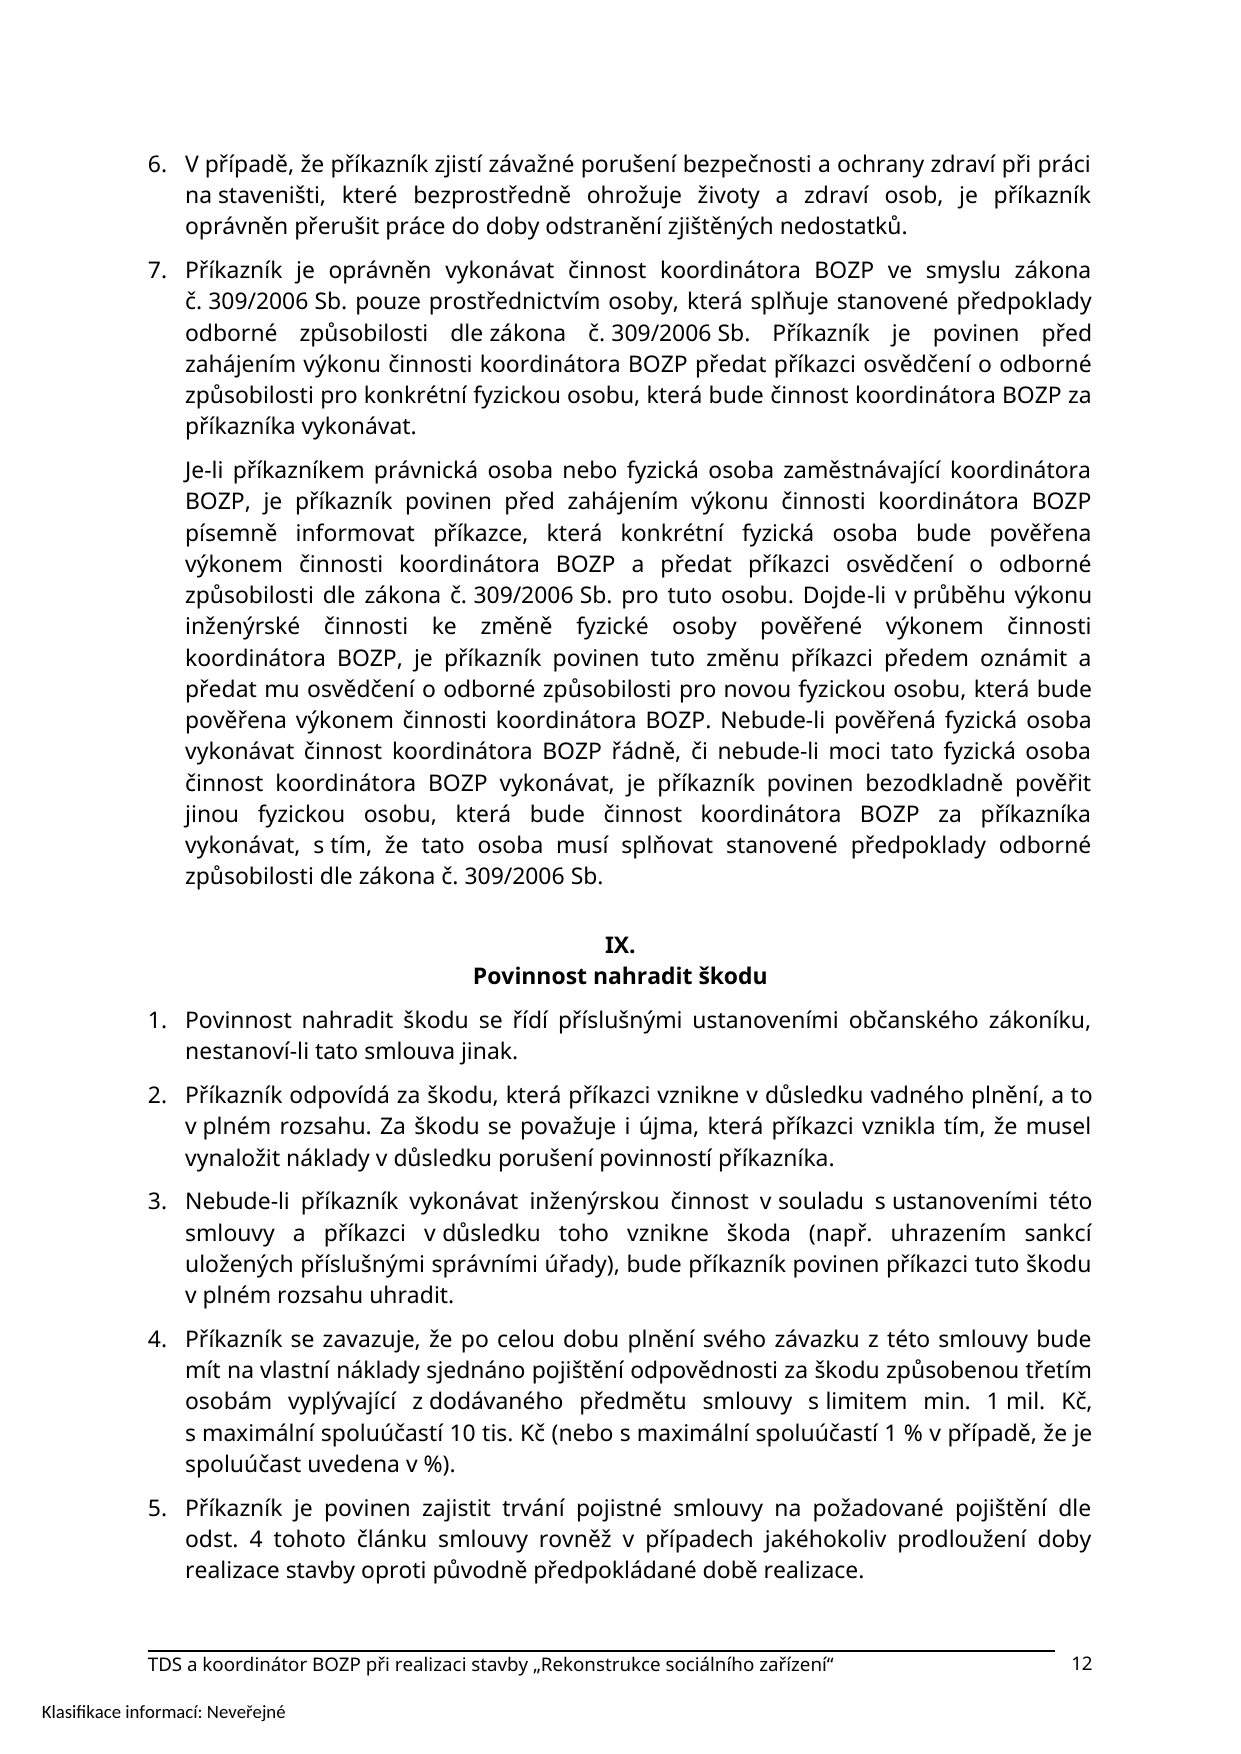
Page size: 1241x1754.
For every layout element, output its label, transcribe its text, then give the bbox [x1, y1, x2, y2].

list Povinnost nahradit škodu se řídí příslušnými ustanoveními občanského zákoníku, nestanoví-li tato smlouva jinak. [148, 1004, 1092, 1066]
list Příkazník odpovídá za škodu, která příkazci vznikne v důsledku vadného plnění, a to v plném rozsahu. Za škodu se považuje i újma, která příkazci vznikla tím, že musel vynaložit náklady v důsledku porušení povinností příkazníka. [148, 1079, 1092, 1173]
text Je-li příkazníkem právnická osoba nebo fyzická osoba zaměstnávající koordinátora BOZP, je příkazník povinen před zahájením výkonu činnosti koordinátora BOZP písemně informovat příkazce, která konkrétní fyzická osoba bude pověřena výkonem činnosti koordinátora BOZP a předat příkazci osvědčení o odborné způsobilosti dle zákona č. 309/2006 Sb. pro tuto osobu. Dojde-li v průběhu výkonu inženýrské činnosti ke změně fyzické osoby pověřené výkonem činnosti koordinátora BOZP, je příkazník povinen tuto změnu příkazci předem oznámit a předat mu osvědčení o odborné způsobilosti pro novou fyzickou osobu, která bude pověřena výkonem činnosti koordinátora BOZP. Nebude-li pověřená fyzická osoba vykonávat činnost koordinátora BOZP řádně, či nebude-li moci tato fyzická osoba činnost koordinátora BOZP vykonávat, je příkazník povinen bezodkladně pověřit jinou fyzickou osobu, která bude činnost koordinátora BOZP za příkazníka vykonávat, s tím, že tato osoba musí splňovat stanovené předpoklady odborné způsobilosti dle zákona č. 309/2006 Sb. [185, 454, 1092, 891]
list Příkazník je oprávněn vykonávat činnost koordinátora BOZP ve smyslu zákona č. 309/2006 Sb. pouze prostřednictvím osoby, která splňuje stanovené předpoklady odborné způsobilosti dle zákona č. 309/2006 Sb. Příkazník je povinen před zahájením výkonu činnosti koordinátora BOZP předat příkazci osvědčení o odborné způsobilosti pro konkrétní fyzickou osobu, která bude činnost koordinátora BOZP za příkazníka vykonávat. [148, 254, 1092, 441]
text IX. Povinnost nahradit škodu [148, 929, 1092, 991]
list Nebude-li příkazník vykonávat inženýrskou činnost v souladu s ustanoveními této smlouvy a příkazci v důsledku toho vznikne škoda (např. uhrazením sankcí uložených příslušnými správními úřady), bude příkazník povinen příkazci tuto škodu v plném rozsahu uhradit. [148, 1185, 1092, 1310]
list V případě, že příkazník zjistí závažné porušení bezpečnosti a ochrany zdraví při práci na staveništi, které bezprostředně ohrožuje životy a zdraví osob, je příkazník oprávněn přerušit práce do doby odstranění zjištěných nedostatků. [148, 148, 1092, 241]
list Příkazník se zavazuje, že po celou dobu plnění svého závazku z této smlouvy bude mít na vlastní náklady sjednáno pojištění odpovědnosti za škodu způsobenou třetím osobám vyplývající z dodávaného předmětu smlouvy s limitem min. 1 mil. Kč, s maximální spoluúčastí 10 tis. Kč (nebo s maximální spoluúčastí 1 % v případě, že je spoluúčast uvedena v %). [148, 1323, 1092, 1479]
list Příkazník je povinen zajistit trvání pojistné smlouvy na požadované pojištění dle odst. 4 tohoto článku smlouvy rovněž v případech jakéhokoliv prodloužení doby realizace stavby oproti původně předpokládané době realizace. [148, 1491, 1092, 1585]
